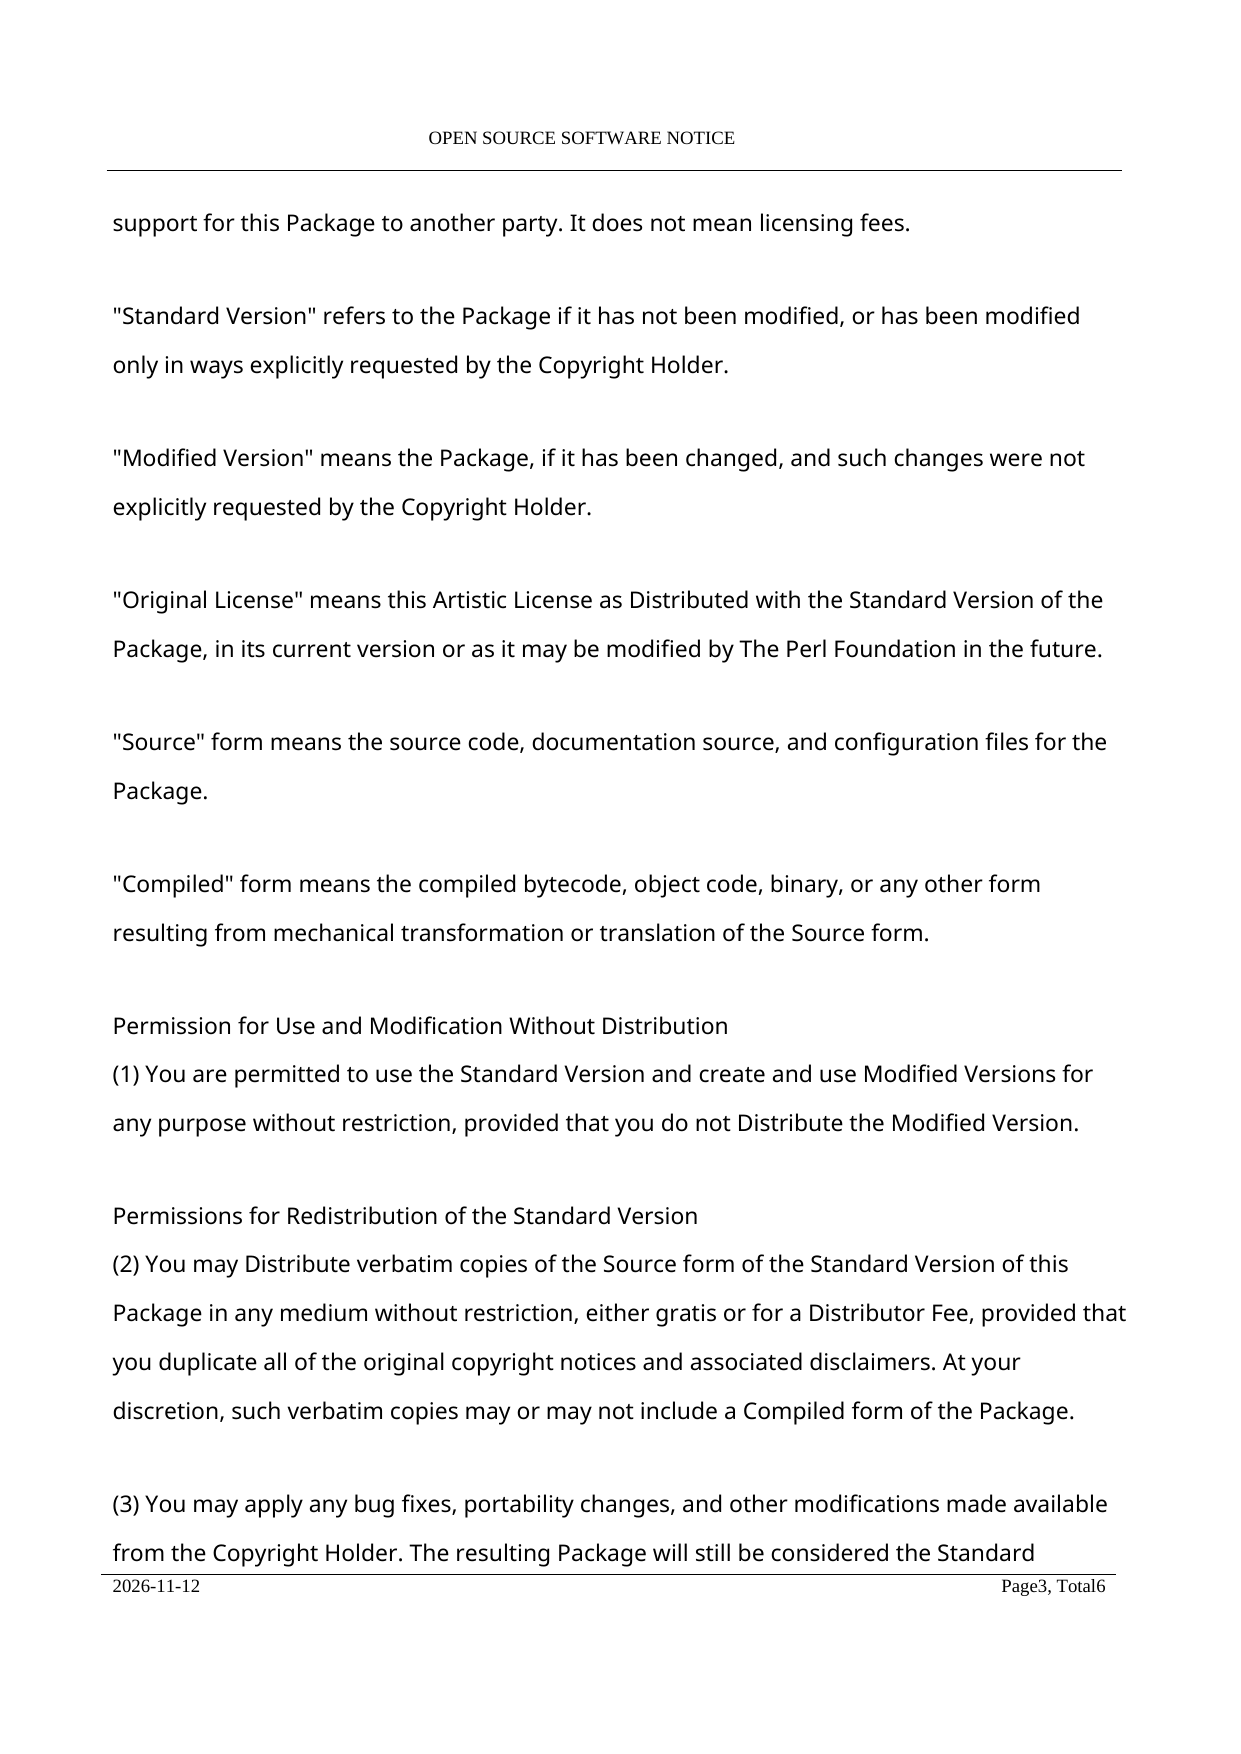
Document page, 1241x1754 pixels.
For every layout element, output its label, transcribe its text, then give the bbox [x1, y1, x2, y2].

text (1) You are permitted to use the Standard Version and create and use Modified Versions for any purpose without restriction, provided that you do not Distribute the Modified Version. [112, 1058, 1128, 1139]
text "Standard Version" refers to the Package if it has not been modified, or has been modified only in ways explicitly requested by the Copyright Holder. [112, 299, 1128, 381]
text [112, 206, 1128, 239]
text Permissions for Redistribution of the Standard Version [112, 1199, 1128, 1232]
text "Modified Version" means the Package, if it has been changed, and such changes were not explicitly requested by the Copyright Holder. [112, 442, 1128, 523]
text "Compiled" form means the compiled bytecode, object code, binary, or any other form resulting from mechanical transformation or translation of the Source form. [112, 867, 1128, 949]
text Permission for Use and Modification Without Distribution [112, 1009, 1128, 1042]
text "Original License" means this Artistic License as Distributed with the Standard Version of the Package, in its current version or as it may be modified by The Perl Foundation in the future. [112, 583, 1128, 665]
text "Source" form means the source code, documentation source, and configuration files for the Package. [112, 726, 1128, 807]
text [112, 1487, 1128, 1568]
text (2) You may Distribute verbatim copies of the Source form of the Standard Version of this Package in any medium without restriction, either gratis or for a Distributor Fee, provided that you duplicate all of the original copyright notices and associated disclaimers. At your discretion, such verbatim copies may or may not include a Compiled form of the Package. [112, 1248, 1128, 1426]
